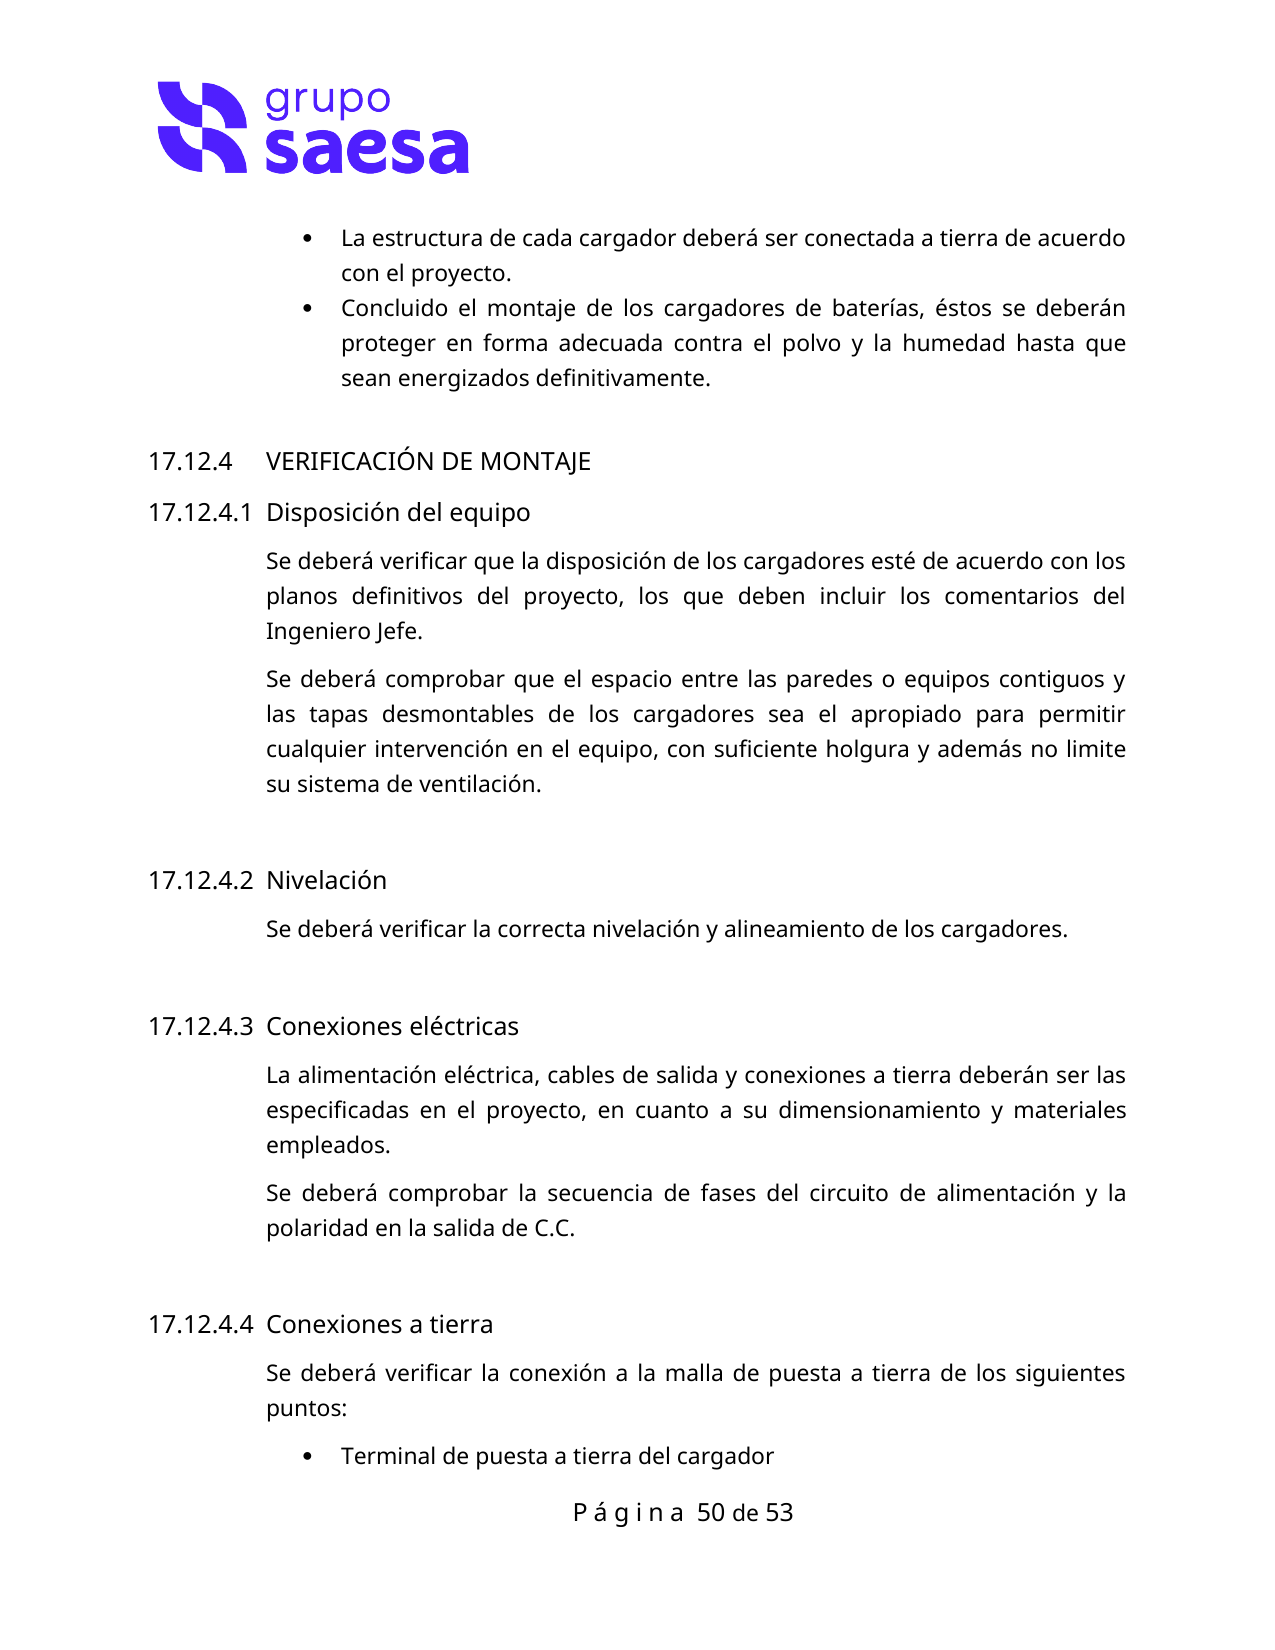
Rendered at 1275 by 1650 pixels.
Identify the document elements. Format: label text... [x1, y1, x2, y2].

subtitle Conexiones a tierra [148, 1306, 1127, 1341]
subtitle Disposición del equipo [148, 494, 1127, 529]
list La estructura de cada cargador deberá ser conectada a tierra de acuerdo con el proyecto. [303, 221, 1127, 288]
text Se deberá comprobar que el espacio entre las paredes o equipos contiguos y las tapas desmontables de los cargadores sea el apropiado para permitir cualquier intervención en el equipo, con suficiente holgura y además no limite su sistema de ventilación. [266, 663, 1127, 799]
text Se deberá verificar que la disposición de los cargadores esté de acuerdo con los planos definitivos del proyecto, los que deben incluir los comentarios del Ingeniero Jefe. [266, 545, 1127, 646]
picture [147, 73, 478, 177]
subtitle Nivelación [148, 863, 1127, 897]
text Se deberá verificar la correcta nivelación y alineamiento de los cargadores. [266, 913, 1127, 944]
list Terminal de puesta a tierra del cargador [303, 1439, 1127, 1471]
subtitle VERIFICACIÓN DE MONTAJE [148, 444, 1127, 478]
text Se deberá comprobar la secuencia de fases del circuito de alimentación y la polaridad en la salida de C.C. [266, 1176, 1127, 1243]
list Concluido el montaje de los cargadores de baterías, éstos se deberán proteger en forma adecuada contra el polvo y la humedad hasta que sean energizados definitivamente. [303, 291, 1127, 393]
subtitle Conexiones eléctricas [148, 1008, 1127, 1042]
text La alimentación eléctrica, cables de salida y conexiones a tierra deberán ser las especificadas en el proyecto, en cuanto a su dimensionamiento y materiales empleados. [266, 1059, 1127, 1160]
text Se deberá verificar la conexión a la malla de puesta a tierra de los siguientes puntos: [266, 1357, 1127, 1423]
